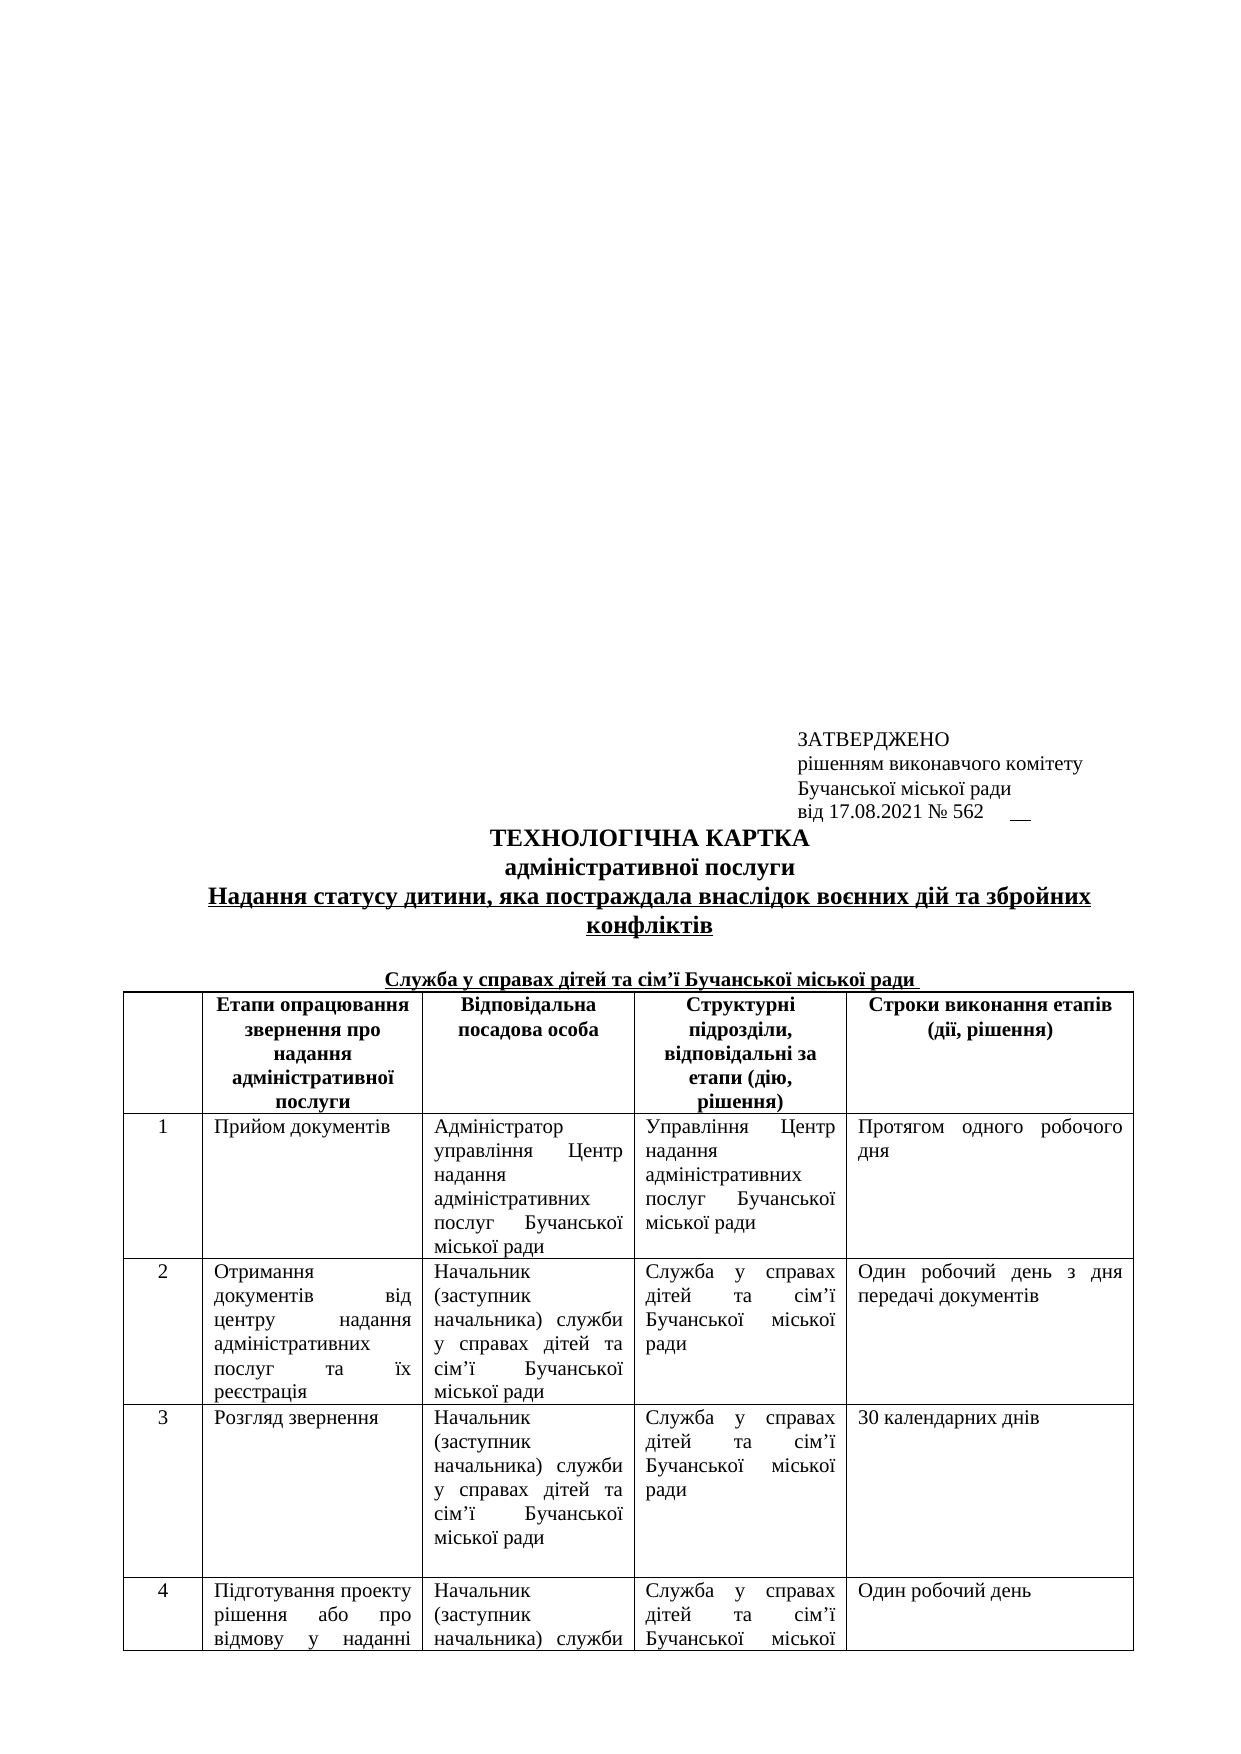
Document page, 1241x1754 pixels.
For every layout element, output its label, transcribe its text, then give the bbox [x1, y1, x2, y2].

table_cell 1 [124, 1114, 202, 1258]
table_cell 4 [124, 1578, 202, 1650]
table_cell Служба у справах дітей та сім’ї Бучанської міської ради [635, 1259, 846, 1403]
table_cell Начальник (заступник начальника) служби у справах дітей та сім’ї Бучанської міської ради [423, 1259, 634, 1403]
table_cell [635, 1578, 846, 1650]
table_cell 2 [124, 1259, 202, 1403]
table_header Структурні підрозділи, відповідальні за етапи (дію, рішення) [635, 993, 846, 1113]
table_cell Протягом одного робочого дня [847, 1114, 1133, 1258]
table_cell 3 [124, 1405, 202, 1577]
table_cell Прийом документів [203, 1114, 422, 1258]
table_cell Адміністратор управління Центр надання адміністративних послуг Бучанської міської ради [423, 1114, 634, 1258]
table_cell 30 календарних днів [847, 1405, 1133, 1577]
text від 17.08.2021 № 562 8р [620, 799, 1181, 823]
table_cell Отримання документів від центру надання адміністративних послуг та їх реєстрація [203, 1259, 422, 1403]
table_cell Управління Центр надання адміністративних послуг Бучанської міської ради [635, 1114, 846, 1258]
table_cell Начальник (заступник начальника) служби у справах дітей та сім’ї Бучанської міської ради [423, 1405, 634, 1577]
table_header Відповідальна посадова особа [423, 993, 634, 1113]
table_cell Один робочий день [847, 1578, 1133, 1650]
table_cell Служба у справах дітей та сім’ї Бучанської міської ради [635, 1405, 846, 1577]
text Бучанської міської ради [620, 775, 1181, 799]
table_header [124, 993, 202, 1113]
text адміністративної послуги [148, 852, 1152, 881]
table_header Строки виконання етапів (дії, рішення) [847, 993, 1133, 1113]
text Служба у справах дітей та сім’ї Бучанської міської ради [148, 967, 1152, 991]
table_header Етапи опрацювання звернення про надання адміністративної послуги [203, 993, 422, 1113]
text рішенням виконавчого комітету [620, 751, 1181, 775]
text ТЕХНОЛОГІЧНА КАРТКА [148, 823, 1152, 852]
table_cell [423, 1578, 634, 1650]
table_cell Розгляд звернення [203, 1405, 422, 1577]
table_cell Один робочий день з дня передачі документів [847, 1259, 1133, 1403]
text Надання статусу дитини, яка постраждала внаслідок воєнних дій та збройних конфліктів [148, 881, 1152, 938]
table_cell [203, 1578, 422, 1650]
text ЗАТВЕРДЖЕНО [620, 727, 1181, 751]
